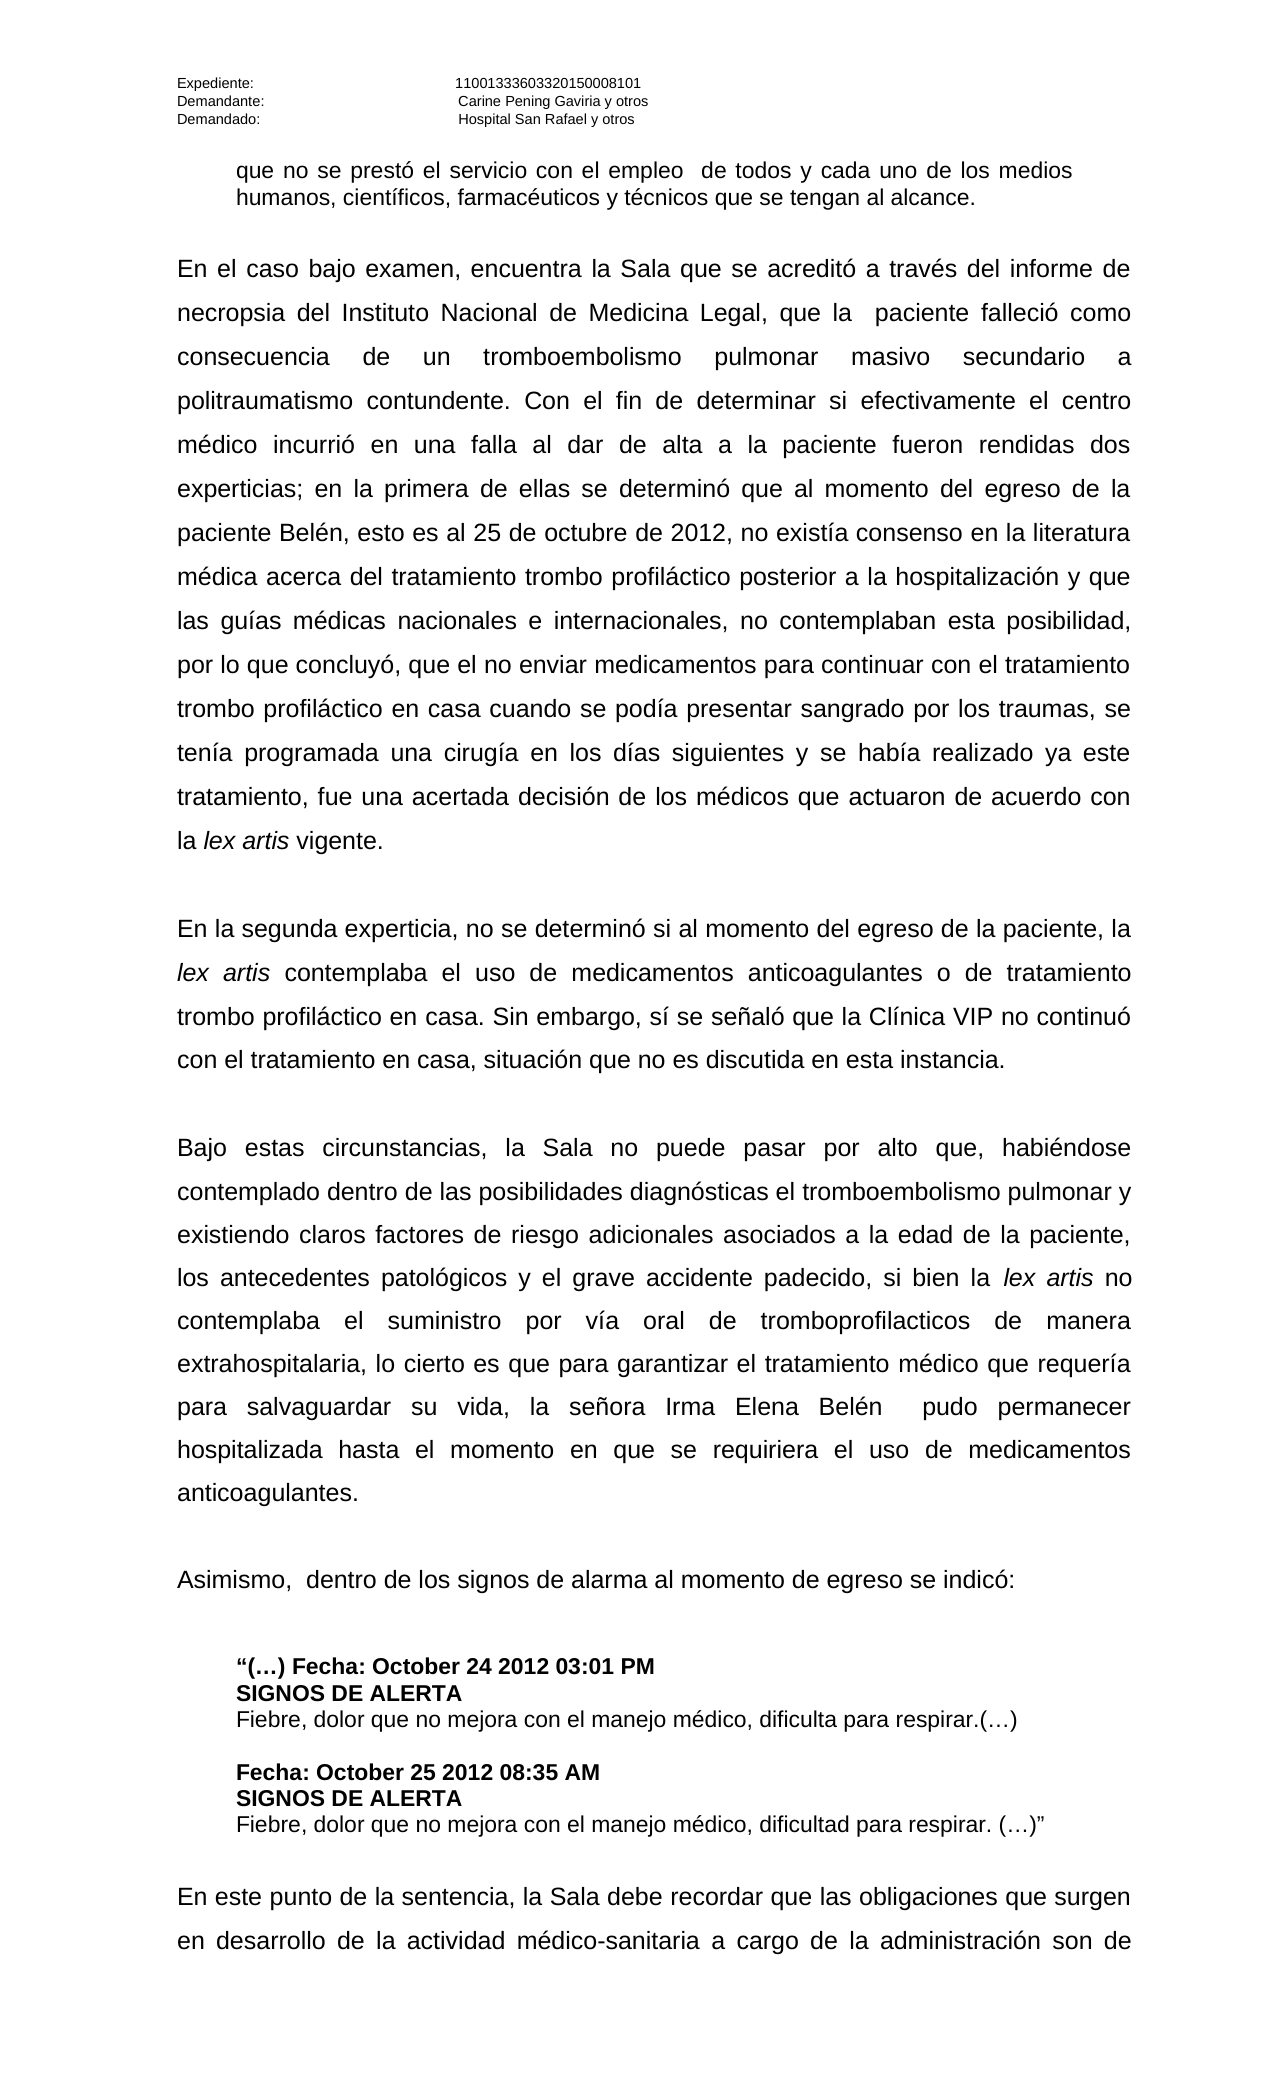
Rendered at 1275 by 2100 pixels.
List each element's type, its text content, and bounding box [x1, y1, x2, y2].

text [236, 157, 1073, 210]
text En el caso bajo examen, encuentra la Sala que se acreditó a través del informe de necropsia del Instituto Nacional de Medicina Legal, que la paciente falleció como consecuencia de un tromboembolismo pulmonar masivo secundario a politraumatismo contundente. Con el fin de determinar si efectivamente el centro médico incurrió en una falla al dar de alta a la paciente fueron rendidas dos experticias; en la primera de ellas se determinó que al momento del egreso de la paciente Belén, esto es al 25 de octubre de 2012, no existía consenso en la literatura médica acerca del tratamiento trombo profiláctico posterior a la hospitalización y que las guías médicas nacionales e internacionales, no contemplaban esta posibilidad, por lo que concluyó, que el no enviar medicamentos para continuar con el tratamiento trombo profiláctico en casa cuando se podía presentar sangrado por los traumas, se tenía programada una cirugía en los días siguientes y se había realizado ya este tratamiento, fue una acertada decisión de los médicos que actuaron de acuerdo con la lex artis vigente. [177, 254, 1133, 854]
text SIGNOS DE ALERTA [236, 1680, 1073, 1706]
text Bajo estas circunstancias, la Sala no puede pasar por alto que, habiéndose contemplado dentro de las posibilidades diagnósticas el tromboembolismo pulmonar y existiendo claros factores de riesgo adicionales asociados a la edad de la paciente, los antecedentes patológicos y el grave accidente padecido, si bien la lex artis no contemplaba el suministro por vía oral de tromboprofilacticos de manera extrahospitalaria, lo cierto es que para garantizar el tratamiento médico que requería para salvaguardar su vida, la señora Irma Elena Belén pudo permanecer hospitalizada hasta el momento en que se requiriera el uso de medicamentos anticoagulantes. [177, 1133, 1133, 1507]
text SIGNOS DE ALERTA [236, 1785, 1073, 1811]
text Fiebre, dolor que no mejora con el manejo médico, dificultad para respirar. (…)” [236, 1811, 1073, 1838]
text Fecha: October 25 2012 08:35 AM [236, 1759, 1073, 1785]
text Fiebre, dolor que no mejora con el manejo médico, dificulta para respirar.(…) [236, 1706, 1073, 1732]
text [177, 1882, 1133, 1954]
text Asimismo, dentro de los signos de alarma al momento de egreso se indicó: [177, 1565, 1133, 1594]
text “(…) Fecha: October 24 2012 03:01 PM [236, 1653, 1073, 1680]
text En la segunda experticia, no se determinó si al momento del egreso de la paciente, la lex artis contemplaba el uso de medicamentos anticoagulantes o de tratamiento trombo profiláctico en casa. Sin embargo, sí se señaló que la Clínica VIP no continuó con el tratamiento en casa, situación que no es discutida en esta instancia. [177, 913, 1133, 1074]
